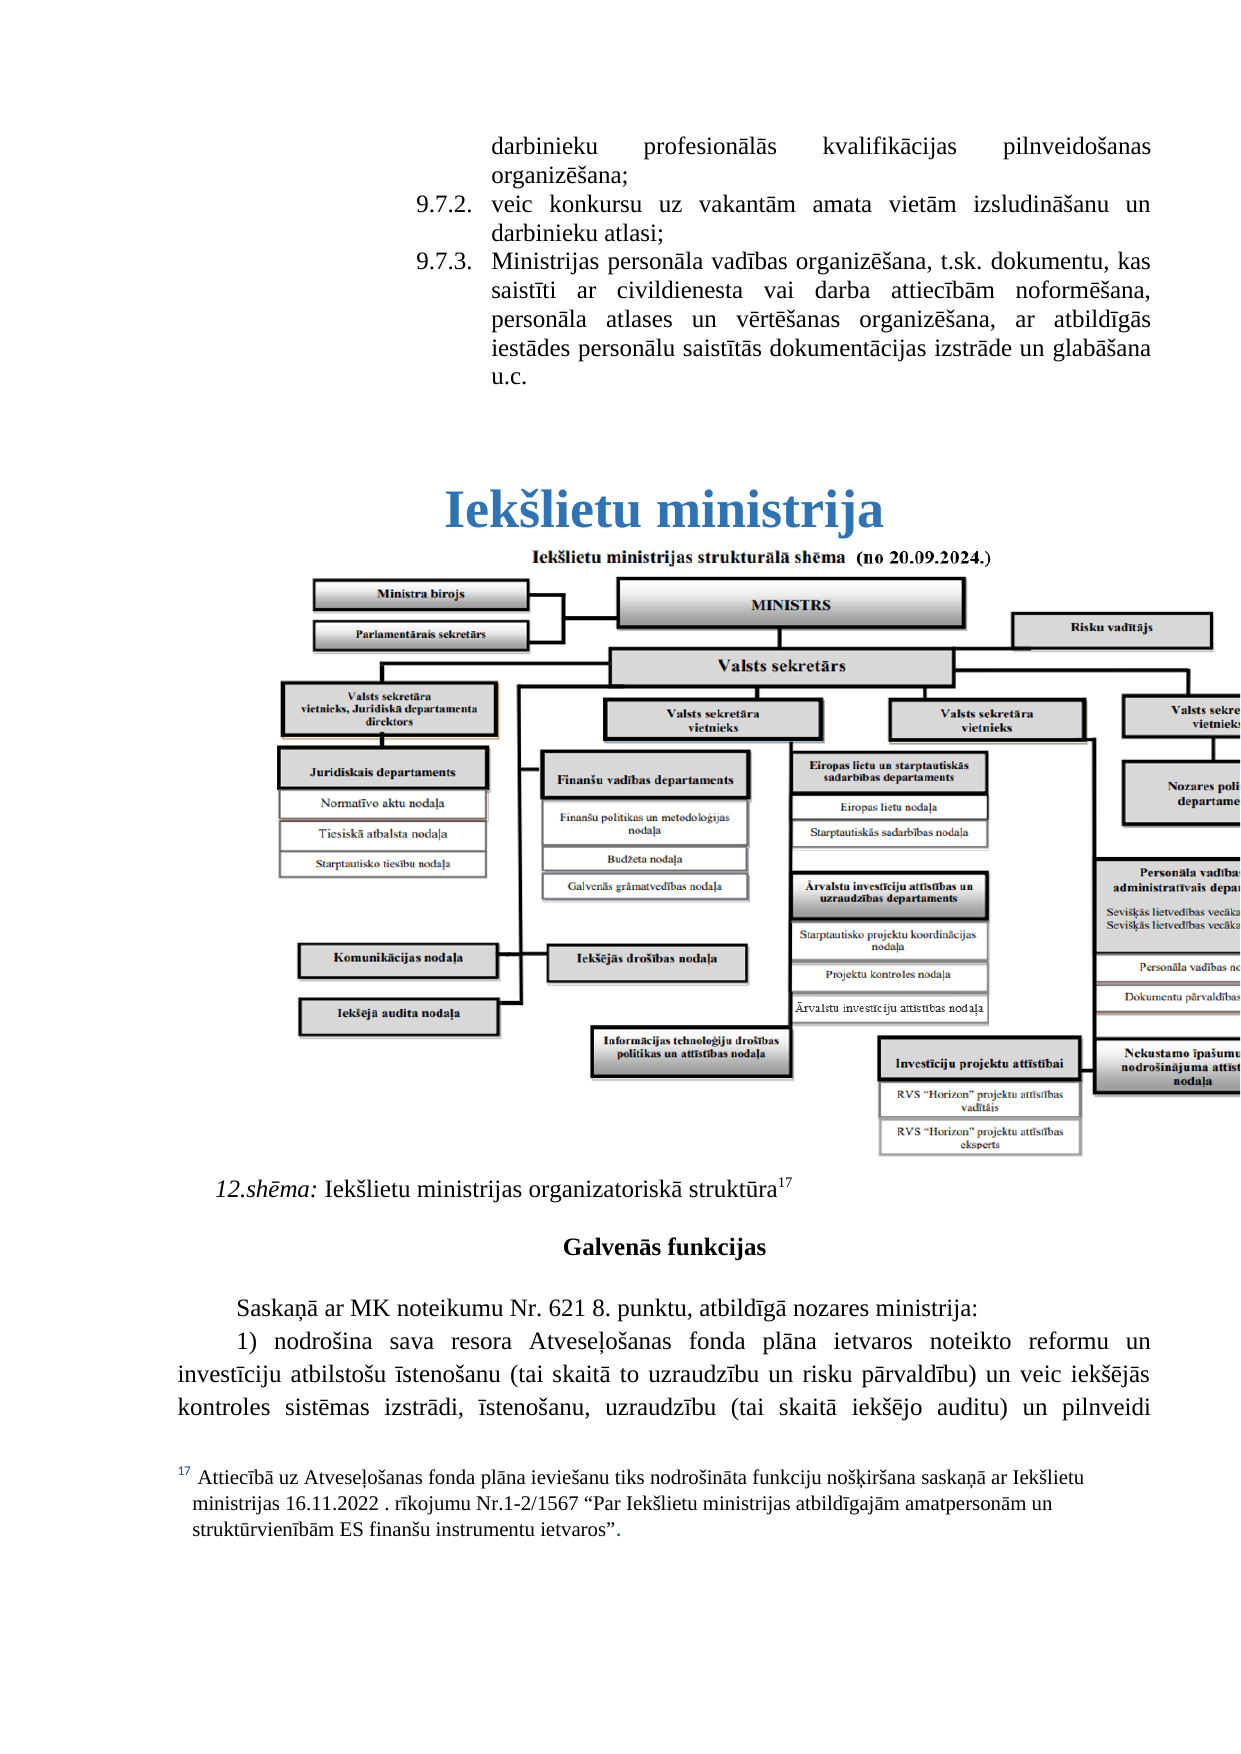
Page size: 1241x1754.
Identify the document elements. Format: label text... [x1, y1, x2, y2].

text Saskaņā ar MK noteikumu Nr. 621 8. punktu, atbildīgā nozares ministrija: [236, 1293, 1152, 1322]
picture [214, 539, 1241, 1174]
list Ministrijas personāla vadības organizēšana, t.sk. dokumentu, kas saistīti ar civildienesta vai darba attiecībām noformēšana, personāla atlases un vērtēšanas organizēšana, ar atbildīgās iestādes personālu saistītās dokumentācijas izstrāde un glabāšana u.c. [416, 246, 1152, 390]
text Galvenās funkcijas [177, 1232, 1152, 1260]
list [416, 131, 1152, 189]
list 12.shēma: Iekšlietu ministrijas organizatoriskā struktūra [215, 1174, 1152, 1203]
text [177, 1326, 1152, 1421]
list veic konkursu uz vakantām amata vietām izsludināšanu un darbinieku atlasi; [416, 189, 1152, 246]
text Iekšlietu ministrija [177, 477, 1152, 540]
